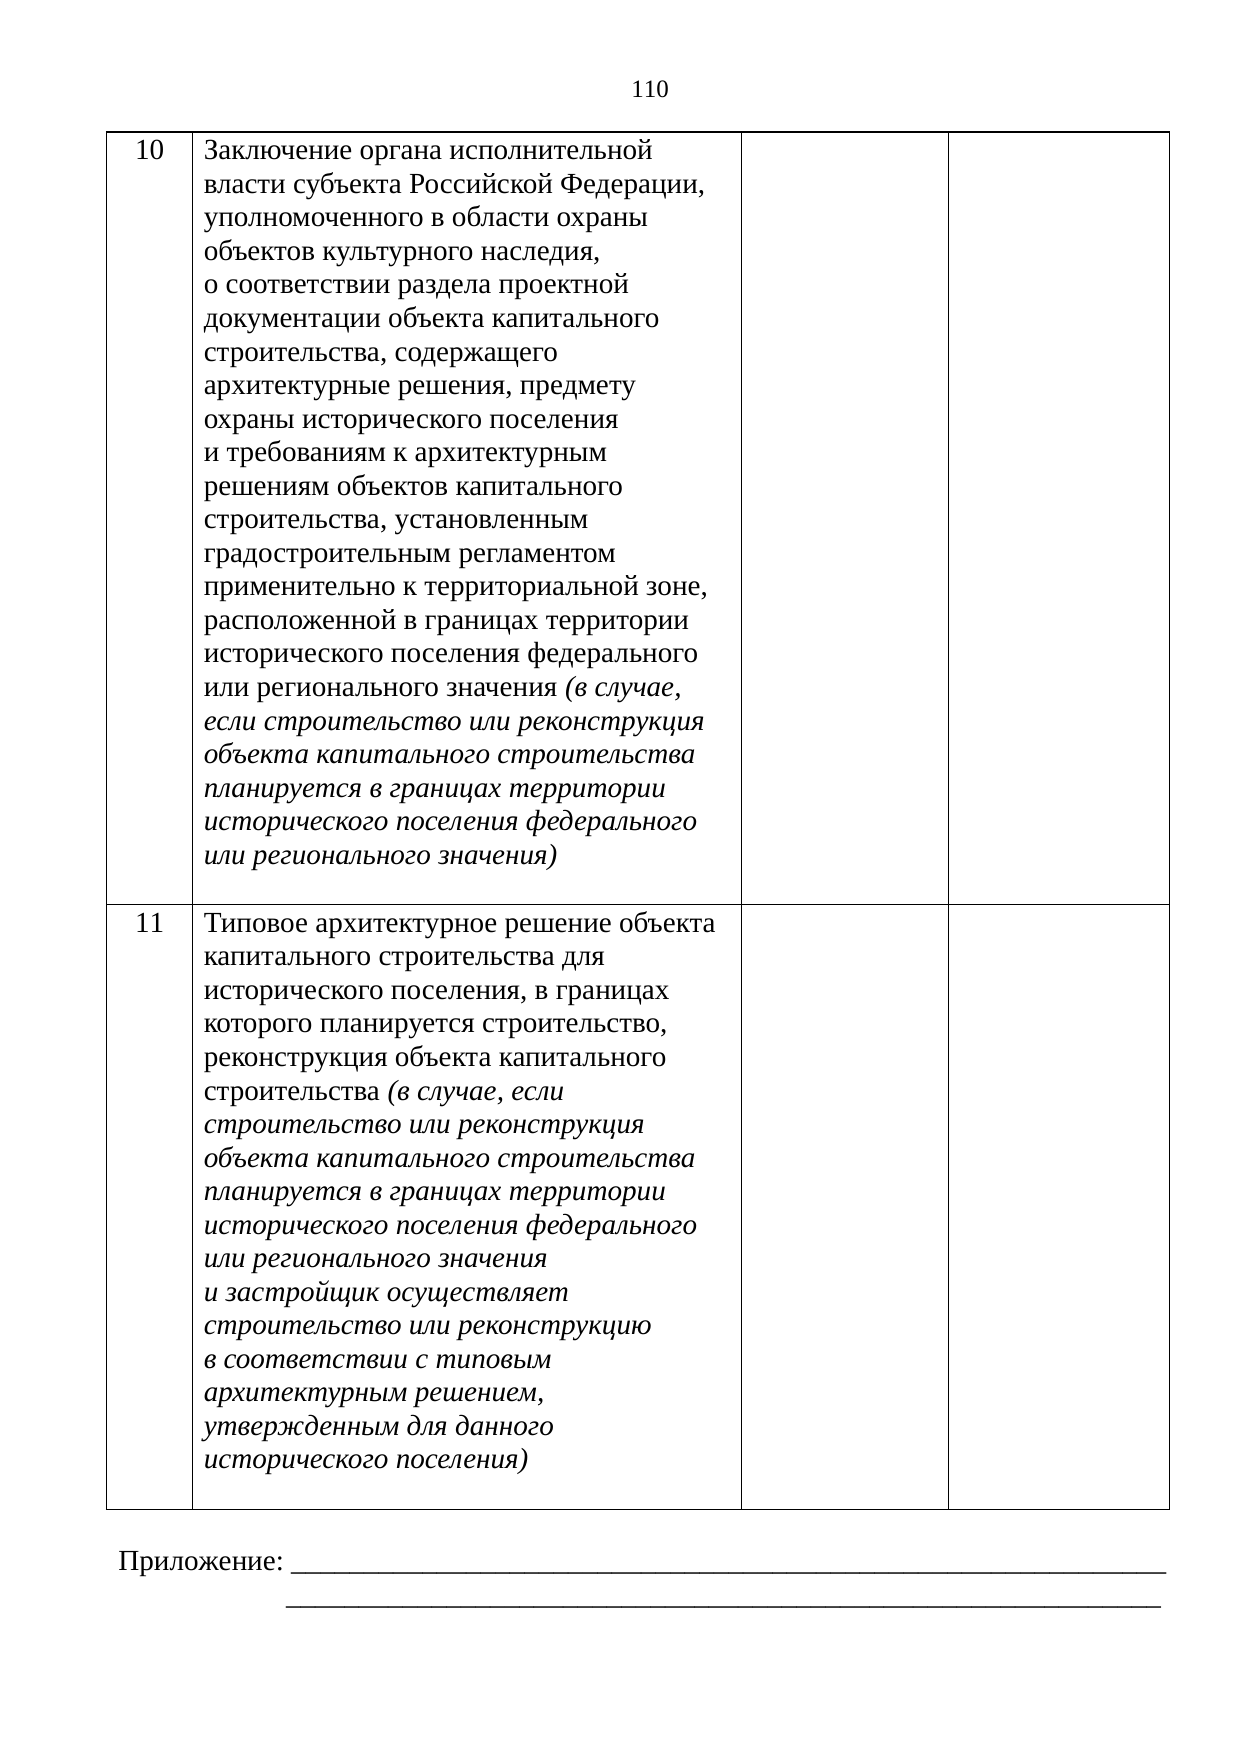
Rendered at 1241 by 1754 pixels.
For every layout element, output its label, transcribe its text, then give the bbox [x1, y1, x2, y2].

table_cell [742, 905, 948, 1509]
text ____________________________________________________________ [118, 1577, 1181, 1610]
text Приложение: ____________________________________________________________ [118, 1543, 1181, 1577]
table_cell [742, 133, 948, 904]
table_cell Заключение органа исполнительной власти субъекта Российской Федерации, уполномоченного в области охраны объектов культурного наследия, о соответствии раздела проектной документации объекта капитального строительства, содержащего архитектурные решения, предмету охраны исторического поселения и требованиям к архитектурным решениям объектов капитального строительства, установленным градостроительным регламентом применительно к территориальной зоне, расположенной в границах территории исторического поселения федерального или регионального значения (в случае, если строительство или реконструкция объекта капитального строительства планируется в границах территории исторического поселения федерального или регионального значения) [193, 133, 741, 904]
table_cell [949, 133, 1169, 904]
table_cell 10 [107, 133, 192, 904]
table_cell 11 [107, 905, 192, 1509]
table_cell [949, 905, 1169, 1509]
table_cell Типовое архитектурное решение объекта капитального строительства для исторического поселения, в границах которого планируется строительство, реконструкция объекта капитального строительства (в случае, если строительство или реконструкция объекта капитального строительства планируется в границах территории исторического поселения федерального или регионального значения и застройщик осуществляет строительство или реконструкцию в соответствии с типовым архитектурным решением, утвержденным для данного исторического поселения) [193, 905, 741, 1509]
